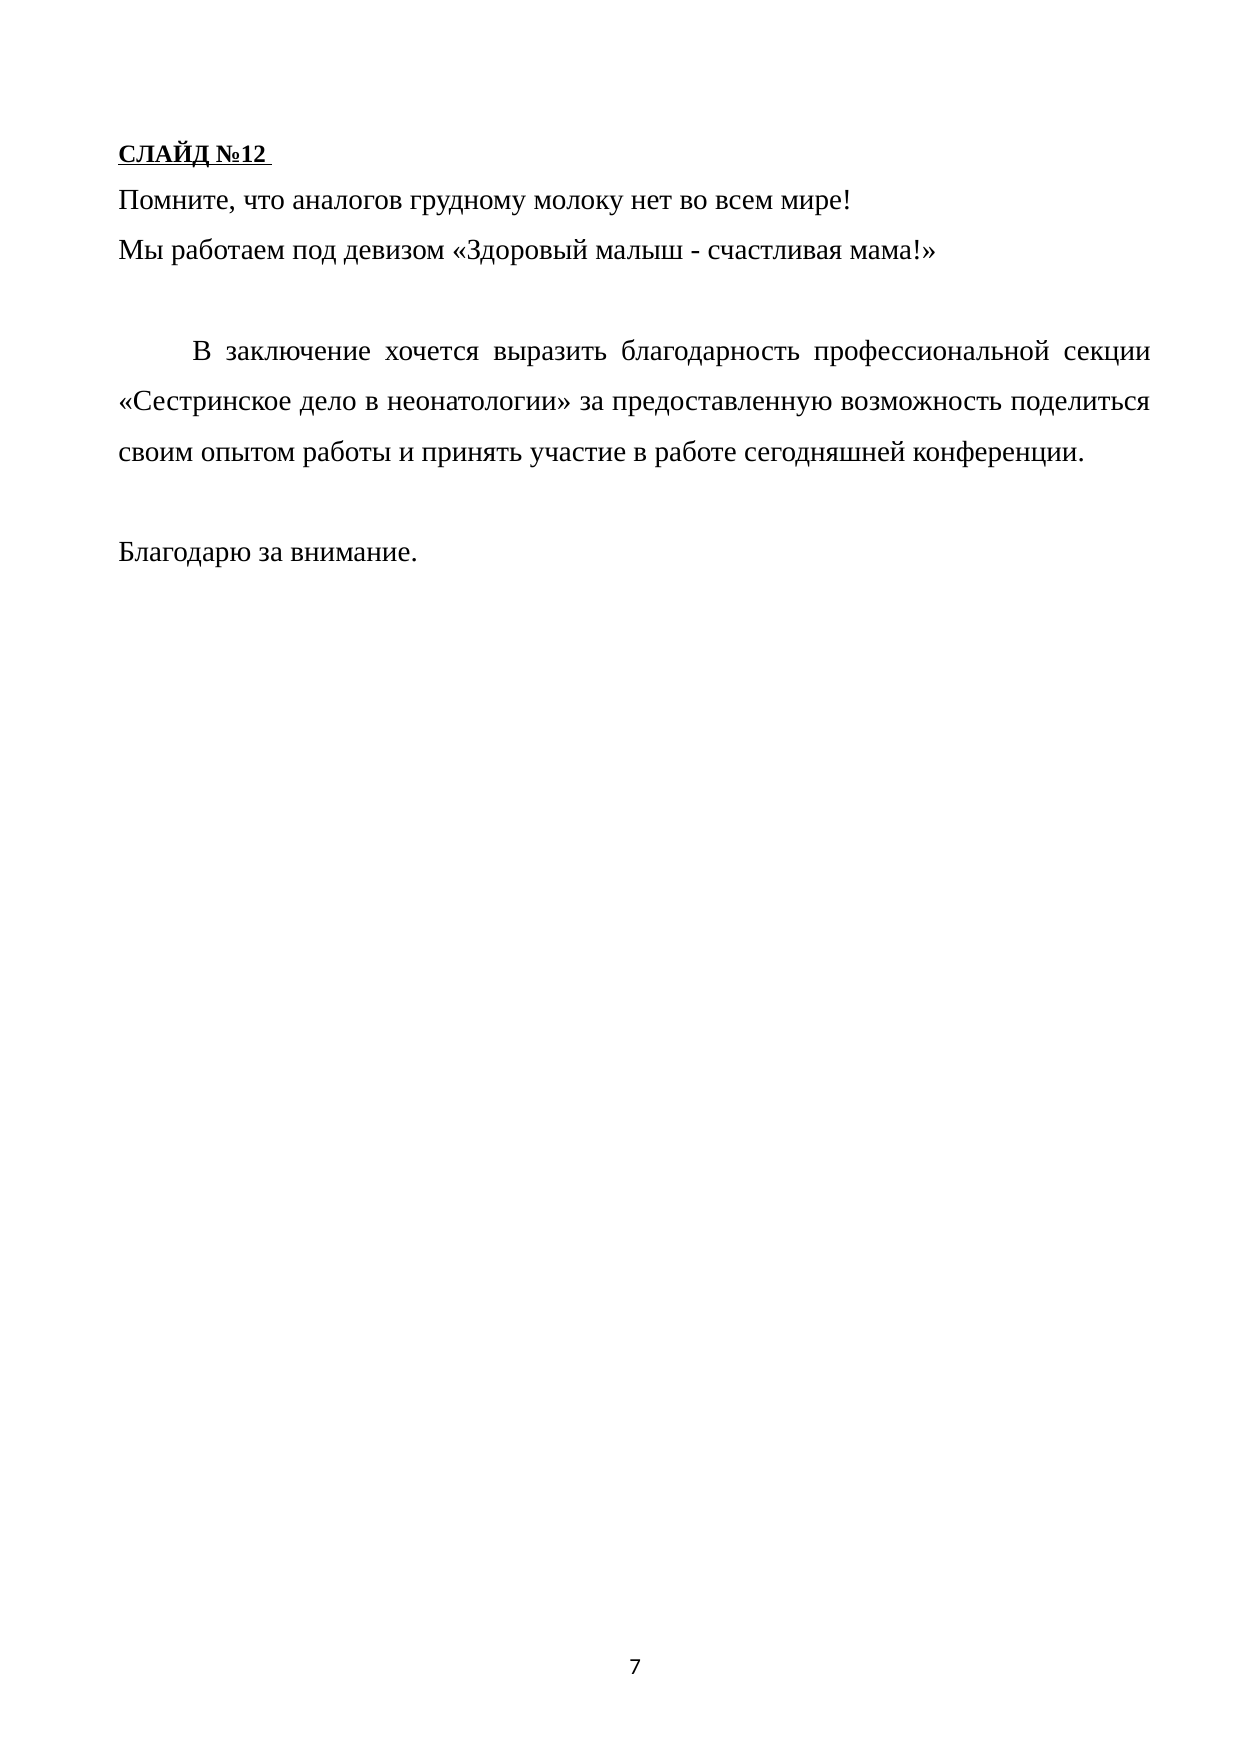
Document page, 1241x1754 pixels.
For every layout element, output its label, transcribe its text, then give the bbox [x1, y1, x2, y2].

text Мы работаем под девизом «Здоровый малыш - счастливая мама!» [118, 232, 1152, 266]
text Слайд №12 [118, 139, 1152, 168]
text В заключение хочется выразить благодарность профессиональной секции «Сестринское дело в неонатологии» за предоставленную возможность поделиться своим опытом работы и принять участие в работе сегодняшней конференции. [118, 333, 1152, 467]
text Помните, что аналогов грудному молоку нет во всем мире! [118, 182, 1152, 216]
text Благодарю за внимание. [118, 534, 1152, 568]
